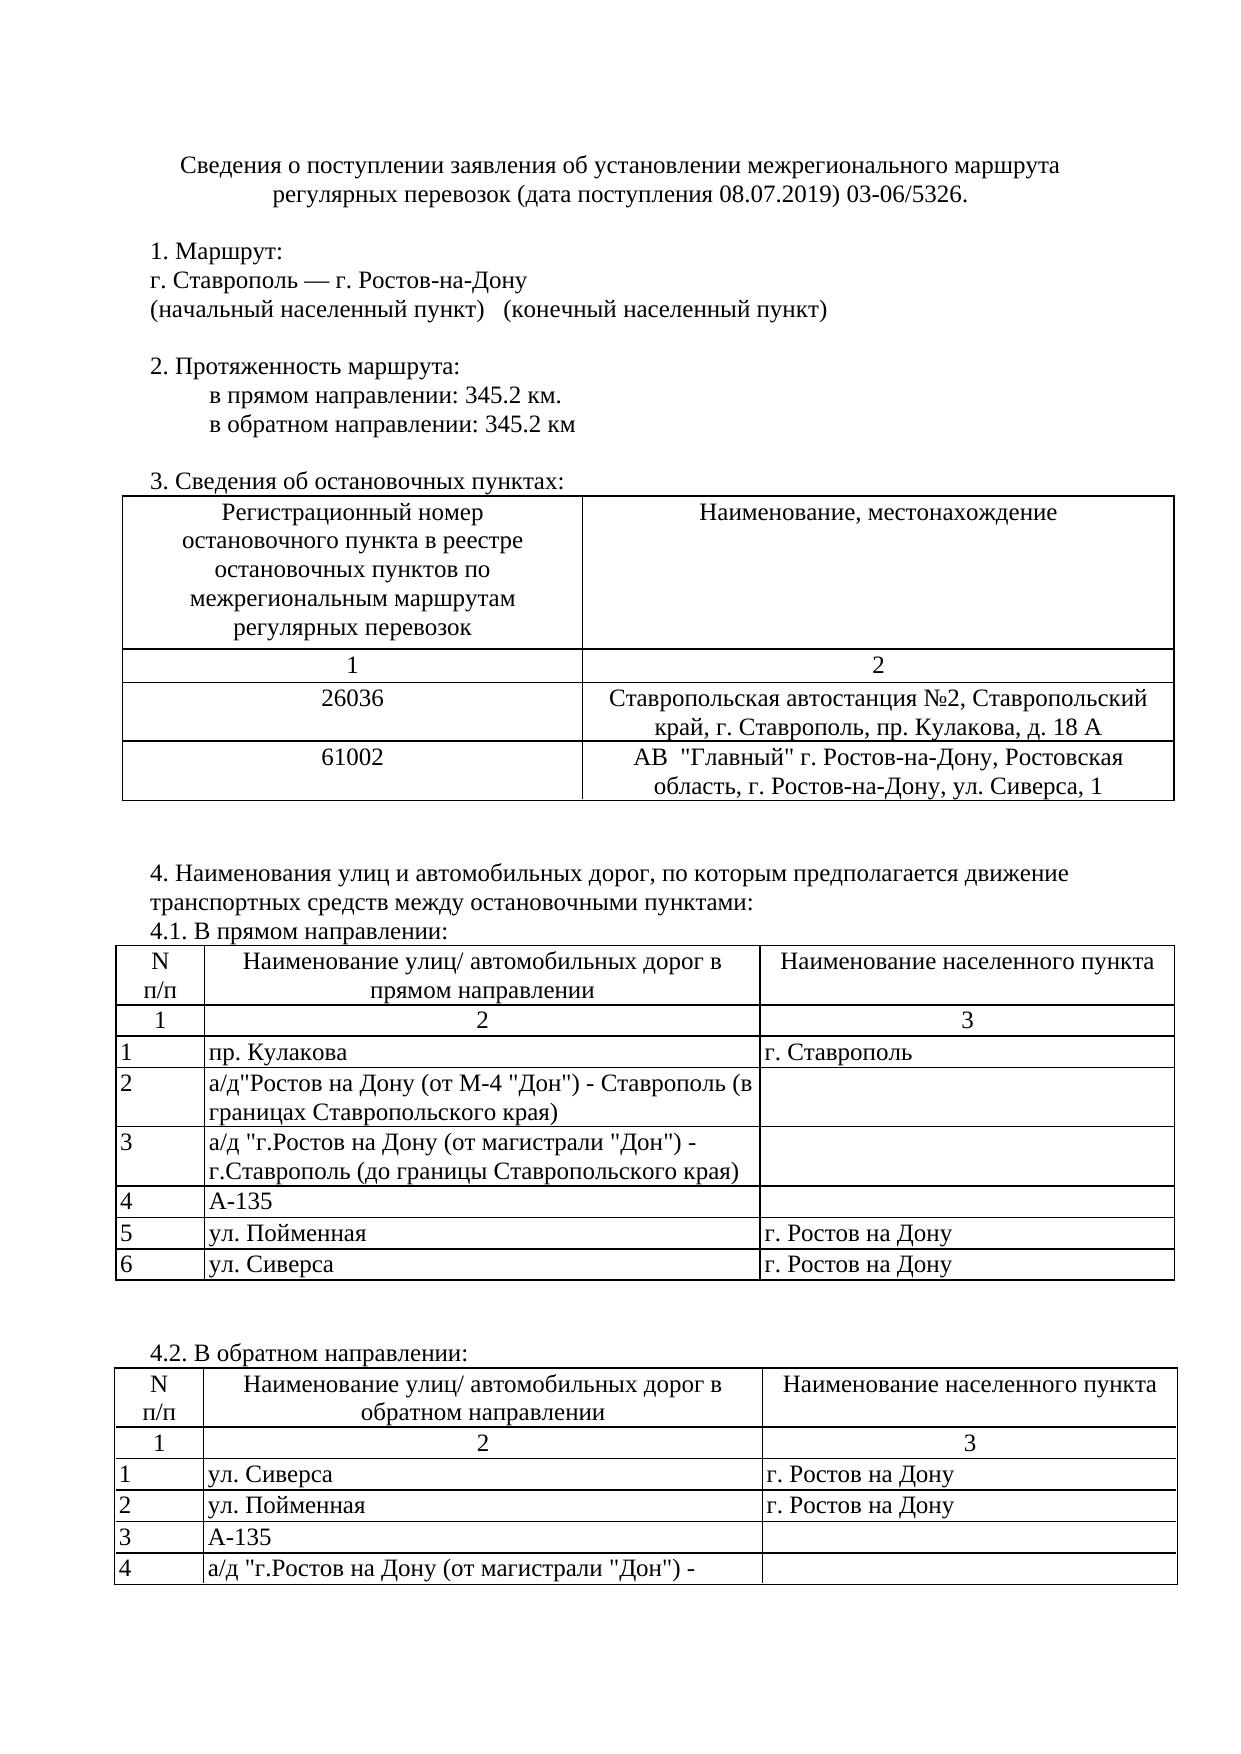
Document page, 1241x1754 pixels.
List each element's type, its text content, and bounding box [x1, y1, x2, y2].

table_cell г. Ростов на Дону [763, 1458, 1177, 1489]
table_cell 5 [117, 1218, 204, 1248]
table_cell г. Ростов на Дону [761, 1250, 1174, 1279]
table_cell 3 [761, 1006, 1174, 1035]
table_cell ул. Пойменная [205, 1218, 759, 1248]
table_header Наименование населенного пункта [761, 946, 1174, 1004]
text 4. Наименования улиц и автомобильных дорог, по которым предполагается движение транспортных средств между остановочными пунктами: [150, 858, 1090, 916]
table_cell 3 [115, 1522, 203, 1552]
table_cell 3 [763, 1426, 1177, 1458]
table_cell ул. Сиверса [205, 1250, 759, 1279]
table_cell 61002 [123, 742, 582, 799]
table_cell [761, 1068, 1174, 1126]
text (начальный населенный пункт) (конечный населенный пункт) [150, 294, 1090, 322]
table_cell г. Ростов на Дону [761, 1218, 1174, 1248]
table_cell [763, 1552, 1177, 1583]
table_cell 1 [117, 1037, 204, 1067]
table_header N п/п [115, 1369, 203, 1426]
table_cell 2 [115, 1490, 203, 1521]
table_cell А-135 [205, 1187, 759, 1216]
table_header N п/п [117, 946, 204, 1004]
table_cell ул. Пойменная [204, 1491, 762, 1521]
text 4.1. В прямом направлении: [150, 916, 1090, 945]
table_cell 6 [117, 1250, 204, 1279]
table_cell 1 [115, 1459, 203, 1489]
table_cell [761, 1127, 1174, 1185]
table_cell Ставропольская автостанция №2, Ставропольский край, г. Ставрополь, пр. Кулакова, д. 18 А [583, 683, 1173, 740]
table_cell 1 [115, 1427, 203, 1458]
table_cell ул. Сиверса [204, 1459, 762, 1489]
text 1. Маршрут: [150, 236, 1090, 265]
text г. Ставрополь — г. Ростов-на-Дону [150, 265, 1090, 294]
table_header Наименование улиц/ автомобильных дорог в прямом направлении [205, 946, 759, 1004]
table_cell г. Ставрополь [761, 1037, 1174, 1067]
table_cell 2 [117, 1068, 204, 1126]
table_cell 26036 [123, 683, 582, 740]
table_header Регистрационный номер остановочного пункта в реестре остановочных пунктов по межрегиональным маршрутам регулярных перевозок [123, 497, 582, 648]
table_cell АВ "Главный" г. Ростов-на-Дону, Ростовская область, г. Ростов-на-Дону, ул. Сиверса, 1 [583, 742, 1173, 799]
text 3. Сведения об остановочных пунктах: [150, 466, 1090, 495]
table_cell 3 [117, 1127, 204, 1185]
table_cell г. Ростов на Дону [763, 1489, 1177, 1521]
table_cell А-135 [204, 1522, 762, 1552]
table_cell 2 [205, 1006, 759, 1035]
table_cell пр. Кулакова [205, 1037, 759, 1067]
table_header Наименование населенного пункта [763, 1369, 1177, 1426]
table_cell 4 [117, 1187, 204, 1216]
table_cell 1 [123, 650, 582, 681]
text 4.2. В обратном направлении: [150, 1338, 1090, 1367]
table_cell [763, 1521, 1177, 1552]
text в прямом направлении: 345.2 км. [150, 380, 1090, 409]
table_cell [204, 1554, 762, 1583]
table_cell 2 [204, 1428, 762, 1458]
text Сведения о поступлении заявления об установлении межрегионального маршрута регулярных перевозок (дата поступления 08.07.2019) 03-06/5326. [150, 150, 1090, 207]
table_cell [761, 1187, 1174, 1216]
text 2. Протяженность маршрута: [150, 351, 1090, 380]
table_cell 2 [583, 650, 1173, 681]
table_cell а/д "г.Ростов на Дону (от магистрали "Дон") - г.Ставрополь (до границы Ставропольского края) [205, 1127, 759, 1185]
table_cell 1 [117, 1006, 204, 1035]
table_header Наименование улиц/ автомобильных дорог в обратном направлении [204, 1369, 762, 1426]
text в обратном направлении: 345.2 км [150, 409, 1090, 437]
table_cell 4 [115, 1553, 203, 1583]
table_header Наименование, местонахождение [583, 497, 1173, 648]
table_cell а/д"Ростов на Дону (от М-4 "Дон") - Ставрополь (в границах Ставропольского края) [205, 1068, 759, 1126]
